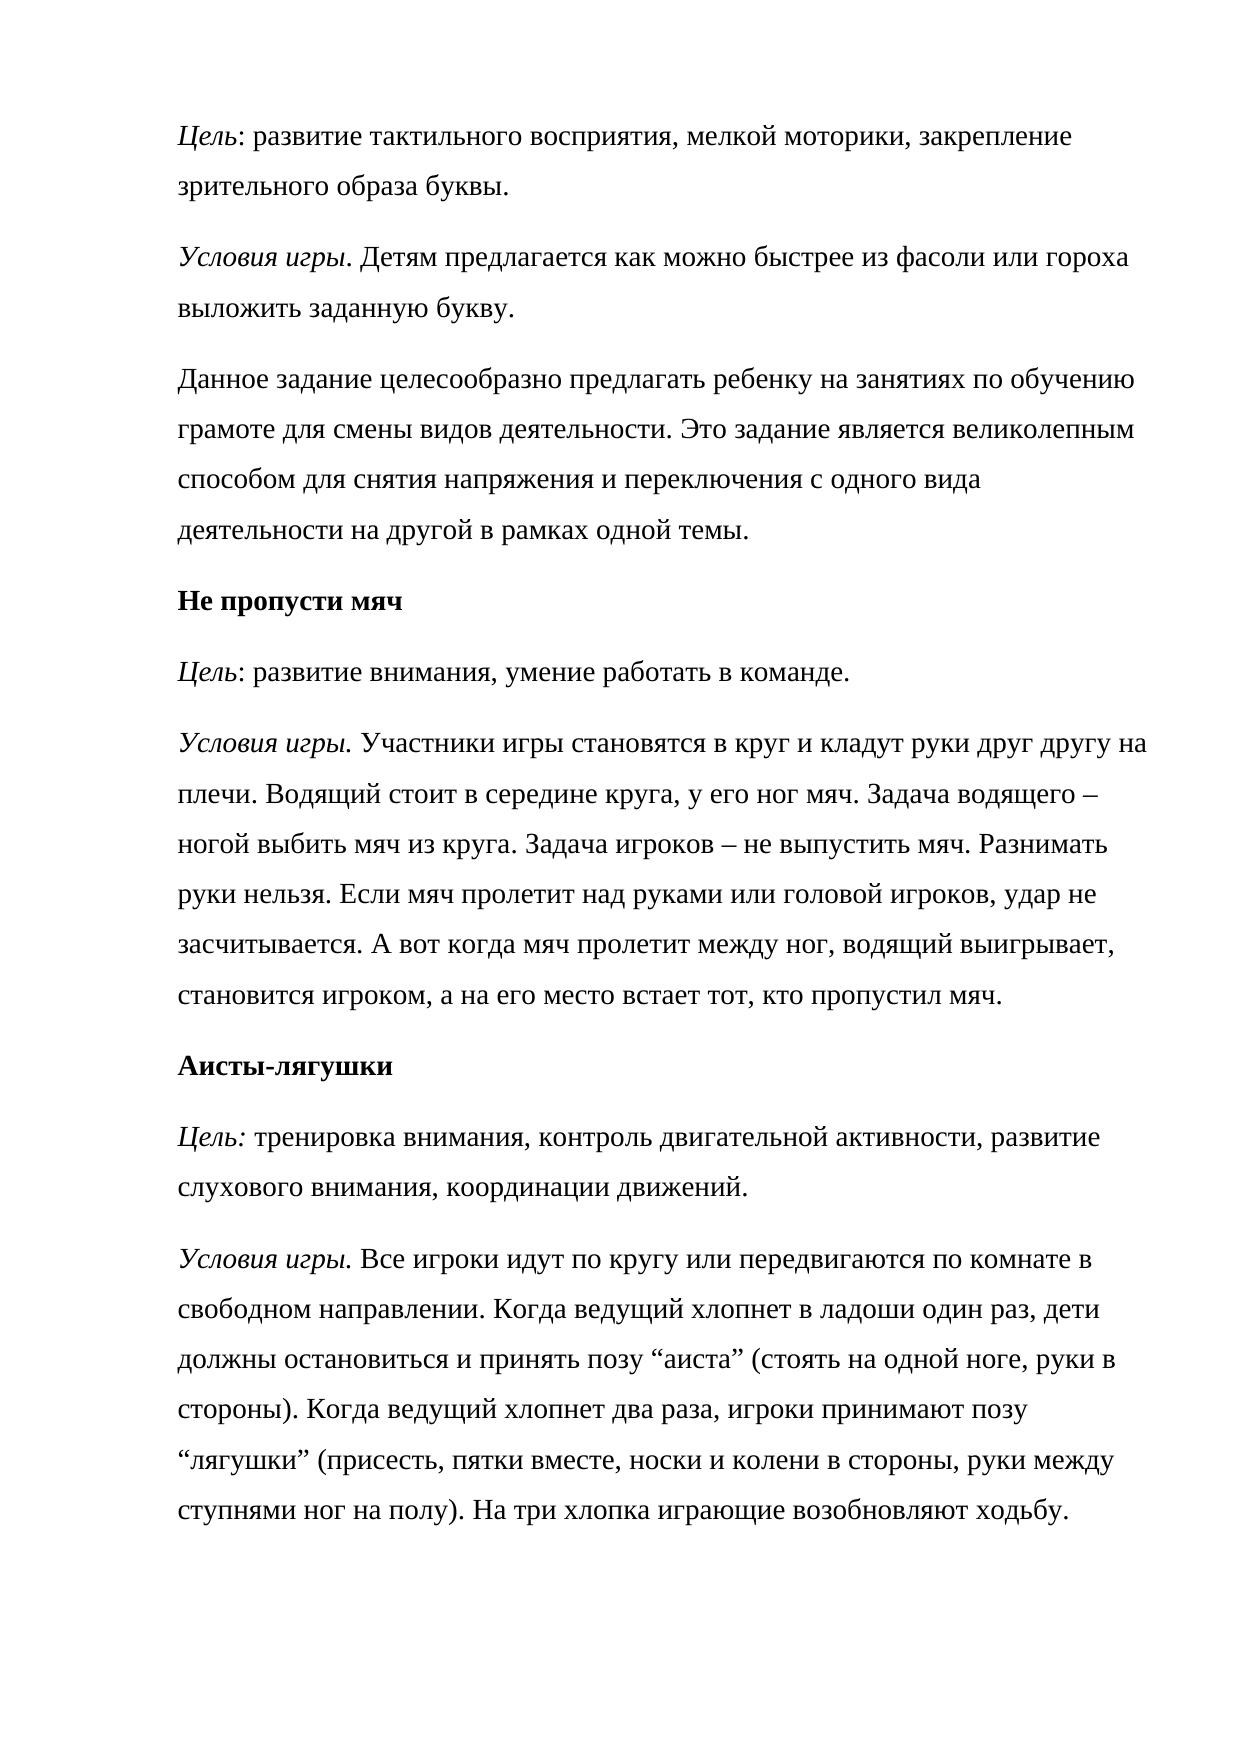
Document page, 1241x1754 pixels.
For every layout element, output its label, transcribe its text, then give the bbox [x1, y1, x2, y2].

text Не пропусти мяч [177, 583, 1152, 617]
text Цель: развитие внимания, умение работать в команде. [177, 654, 1152, 688]
text Условия игры. Детям предлагается как можно быстрее из фасоли или гороха выложить заданную букву. [177, 239, 1152, 323]
text Условия игры. Участники игры становятся в круг и кладут руки друг другу на плечи. Водящий стоит в середине круга, у его ног мяч. Задача водящего – ногой выбить мяч из круга. Задача игроков – не выпустить мяч. Разнимать руки нельзя. Если мяч пролетит над руками или головой игроков, удар не засчитывается. А вот когда мяч пролетит между ног, водящий выигрывает, становится игроком, а на его место встает тот, кто пропустил мяч. [177, 725, 1152, 1011]
text Условия игры. Все игроки идут по кругу или передвигаются по комнате в свободном направлении. Когда ведущий хлопнет в ладоши один раз, дети должны остановиться и принять позу “аиста” (стоять на одной ноге, руки в стороны). Когда ведущий хлопнет два раза, игроки принимают позу “лягушки” (присесть, пятки вместе, носки и колени в стороны, руки между ступнями ног на полу). На три хлопка играющие возобновляют ходьбу. [177, 1241, 1152, 1526]
text Аисты-лягушки [177, 1048, 1152, 1082]
text Данное задание целесообразно предлагать ребенку на занятиях по обучению грамоте для смены видов деятельности. Это задание является великолепным способом для снятия напряжения и переключения с одного вида деятельности на другой в рамках одной темы. [177, 361, 1152, 546]
text Цель: развитие тактильного восприятия, мелкой моторики, закрепление зрительного образа буквы. [177, 118, 1152, 202]
text Цель: тренировка внимания, контроль двигательной активности, развитие слухового внимания, координации движений. [177, 1119, 1152, 1203]
